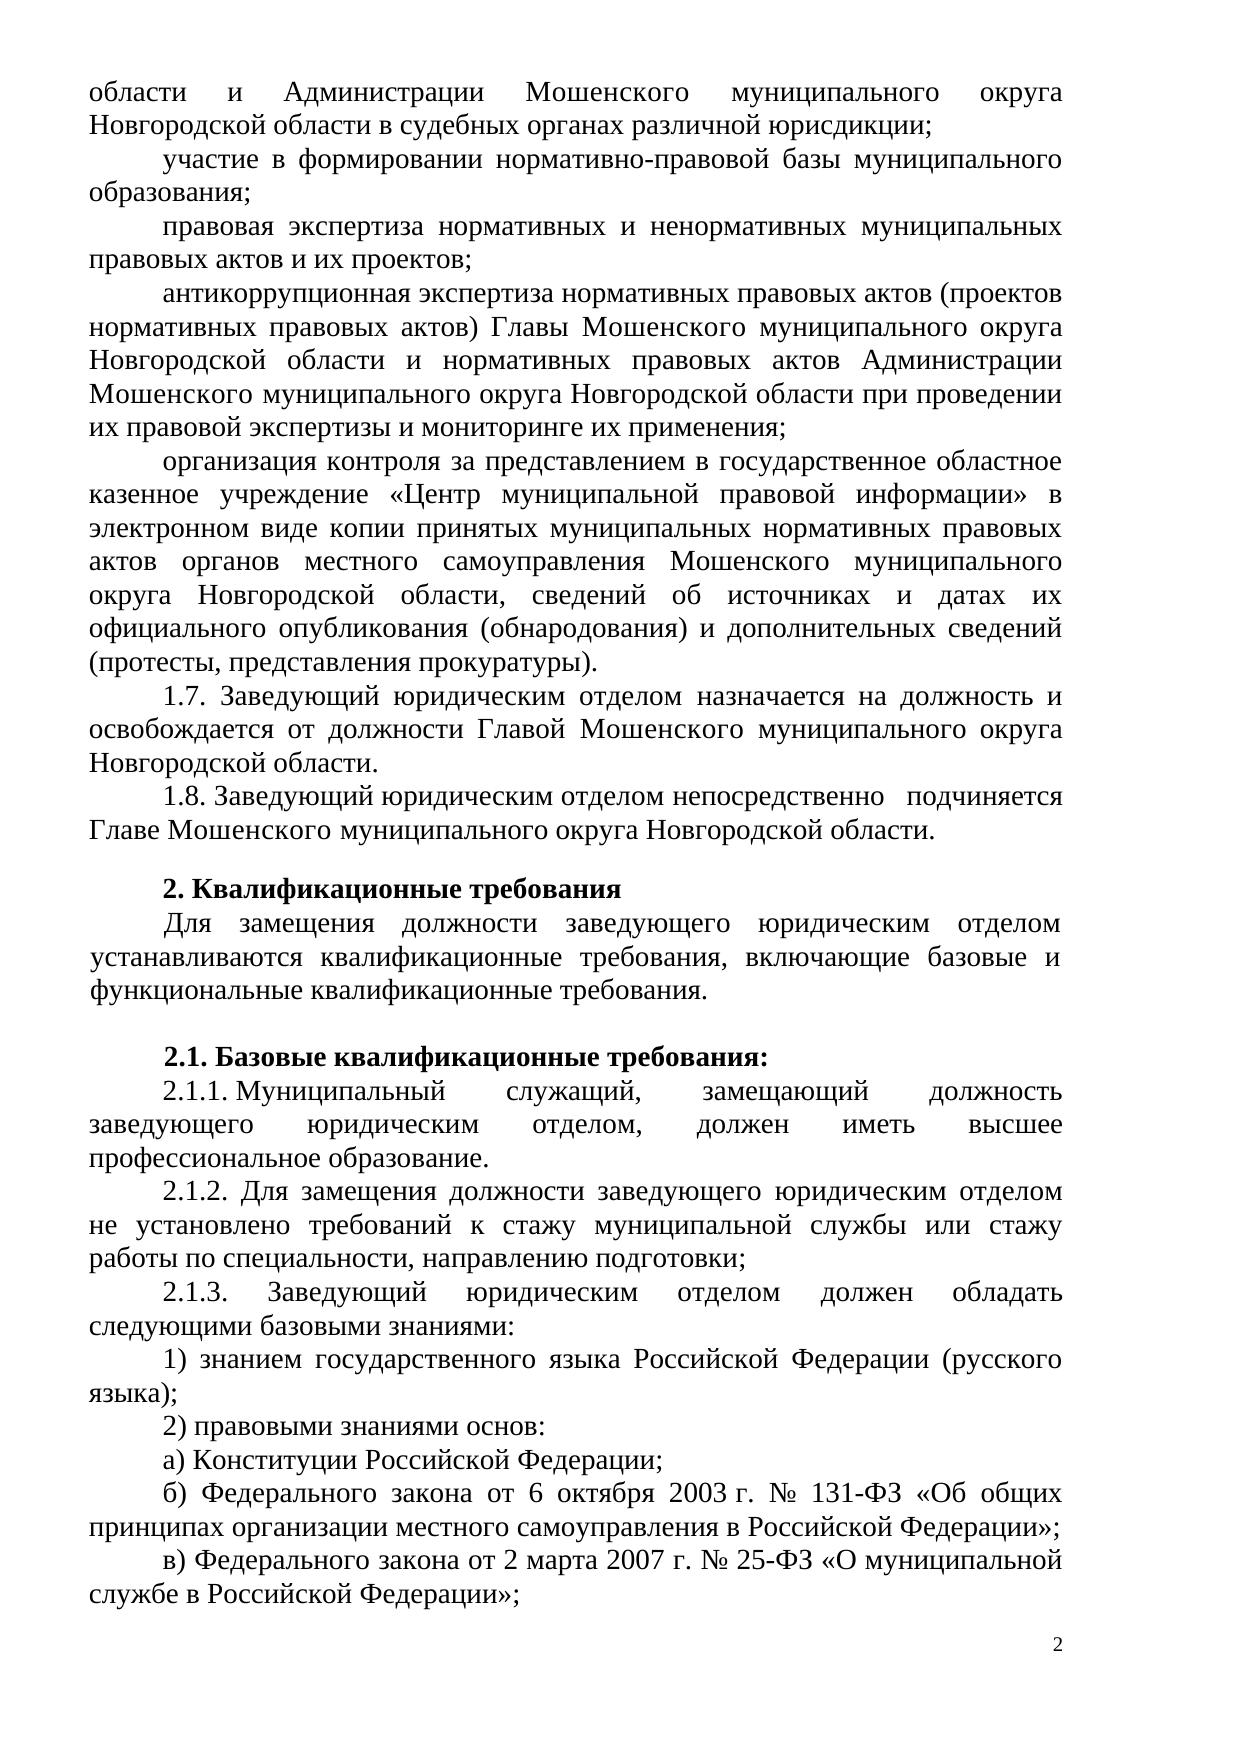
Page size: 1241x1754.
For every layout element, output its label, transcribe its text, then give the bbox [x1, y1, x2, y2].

text 2.1.1. Муниципальный служащий, замещающий должность заведующего юридическим отделом, должен иметь высшее профессиональное образование. [89, 1073, 1063, 1173]
text 2.1.3. Заведующий юридическим отделом должен обладать следующими базовыми знаниями: [89, 1274, 1063, 1341]
text б) Федерального закона от 6 октября 2003 г. № 131-ФЗ «Об общих принципах организации местного самоуправления в Российской Федерации»; [89, 1475, 1063, 1542]
text 1.8. Заведующий юридическим отделом непосредственно подчиняется Главе Мошенского муниципального округа Новгородской области. [89, 778, 1063, 845]
text 2.1.2. Для замещения должности заведующего юридическим отделом не установлено требований к стажу муниципальной службы или стажу работы по специальности, направлению подготовки; [89, 1173, 1063, 1274]
text в) Федерального закона от 2 марта 2007 г. № 25-ФЗ «О муниципальной службе в Российской Федерации»; [89, 1542, 1063, 1609]
text 1) знанием государственного языка Российской Федерации (русского языка); [89, 1341, 1063, 1408]
text организация контроля за представлением в государственное областное казенное учреждение «Центр муниципальной правовой информации» в электронном виде копии принятых муниципальных нормативных правовых актов органов местного самоуправления Мошенского муниципального округа Новгородской области, сведений об источниках и датах их официального опубликования (обнародования) и дополнительных сведений (протесты, представления прокуратуры). [89, 443, 1063, 678]
text 2.1. Базовые квалификационные требования: [90, 1039, 1061, 1073]
text правовая экспертиза нормативных и ненормативных муниципальных правовых актов и их проектов; [89, 208, 1063, 275]
text а) Конституции Российской Федерации; [89, 1442, 1063, 1475]
text участие в формировании нормативно-правовой базы муниципального образования; [89, 141, 1063, 208]
text 2. Квалификационные требования [89, 872, 1063, 905]
text антикоррупционная экспертиза нормативных правовых актов (проектов нормативных правовых актов) Главы Мошенского муниципального округа Новгородской области и нормативных правовых актов Администрации Мошенского муниципального округа Новгородской области при проведении их правовой экспертизы и мониторинге их применения; [89, 275, 1063, 443]
text 1.7. Заведующий юридическим отделом назначается на должность и освобождается от должности Главой Мошенского муниципального округа Новгородской области. [89, 678, 1063, 778]
list 2) правовыми знаниями основ: [89, 1408, 1063, 1442]
text Для замещения должности заведующего юридическим отделом устанавливаются квалификационные требования, включающие базовые и функциональные квалификационные требования. [90, 905, 1061, 1006]
